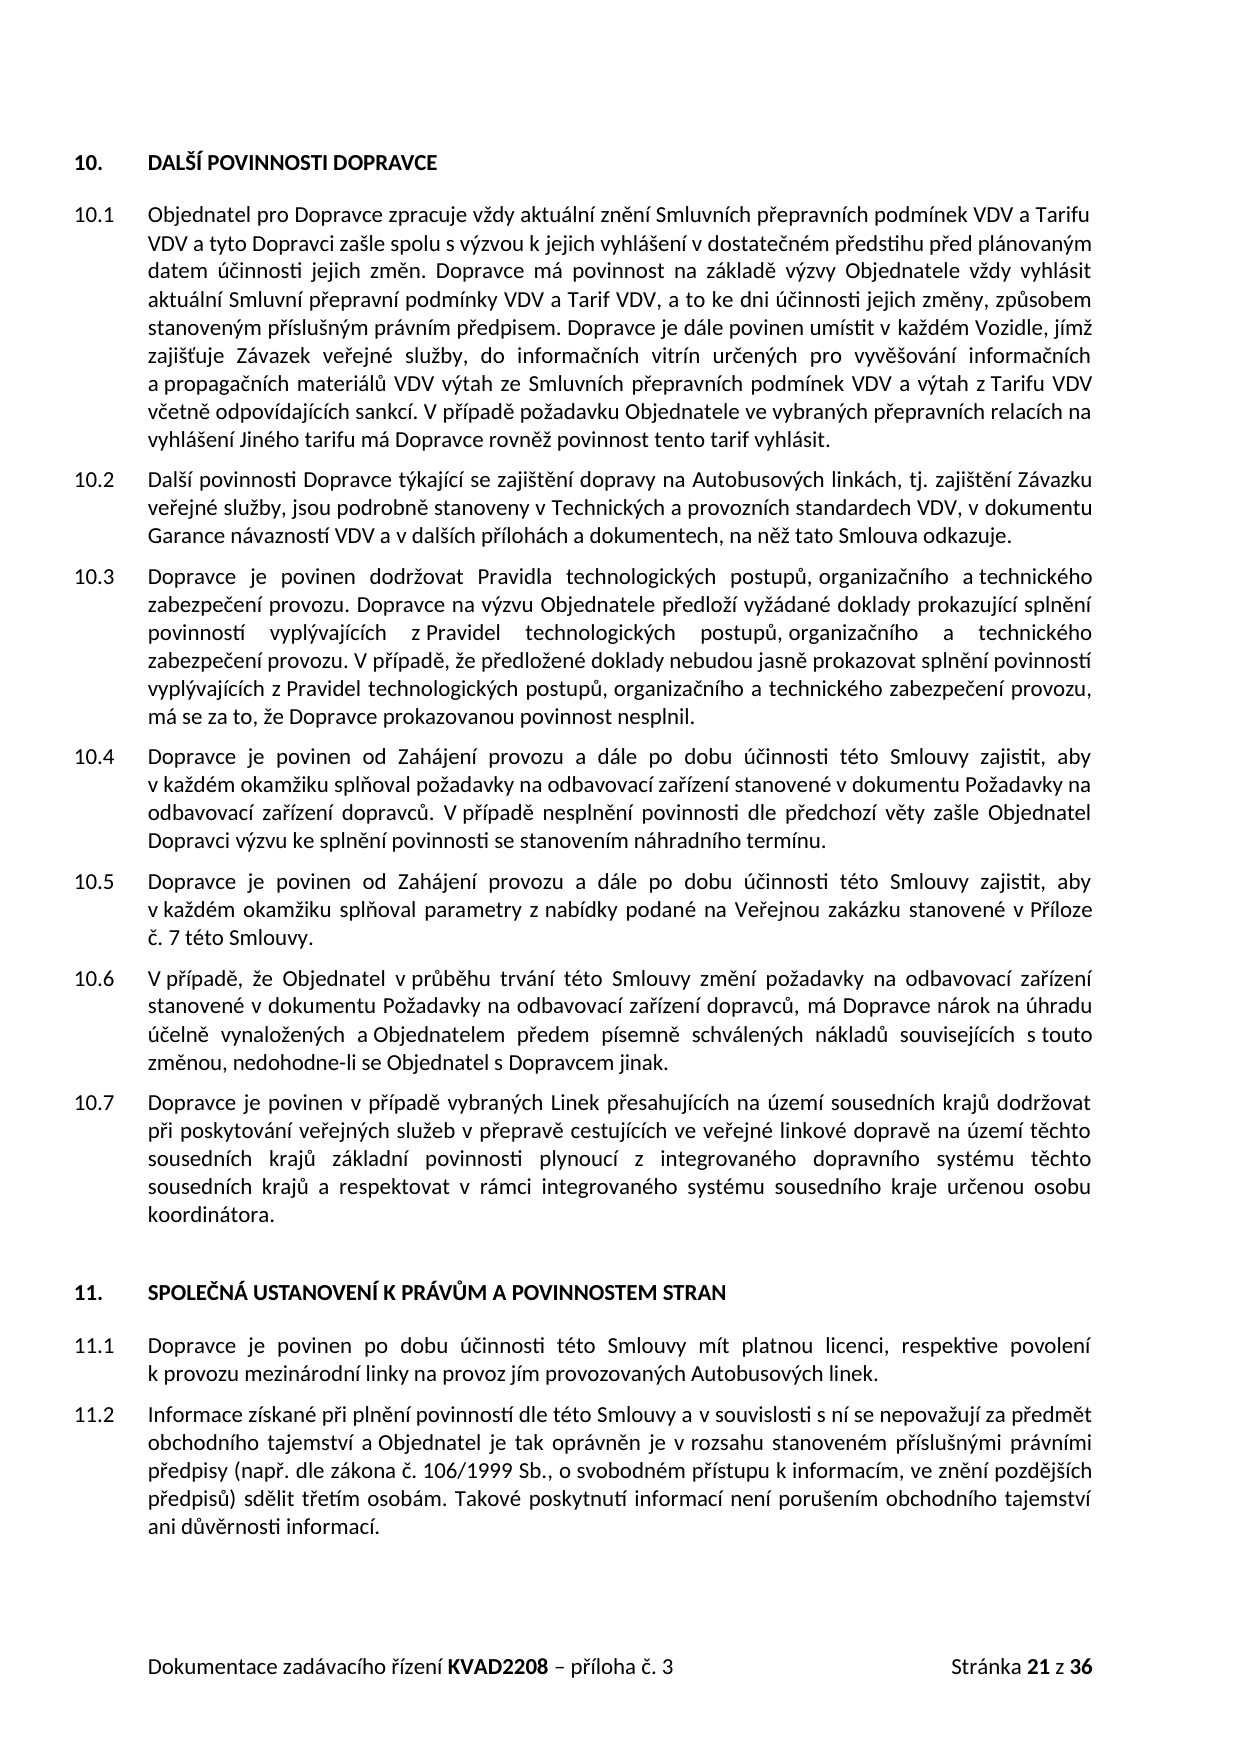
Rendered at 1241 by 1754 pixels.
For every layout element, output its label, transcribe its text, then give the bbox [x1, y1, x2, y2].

subtitle Společná ustanovení k právům a povinnostem Stran [74, 1278, 1093, 1306]
text Dopravce je povinen v případě vybraných Linek přesahujících na území sousedních krajů dodržovat při poskytování veřejných služeb v přepravě cestujících ve veřejné linkové dopravě na území těchto sousedních krajů základní povinnosti plynoucí z integrovaného dopravního systému těchto sousedních krajů a respektovat v rámci integrovaného systému sousedního kraje určenou osobu koordinátora. [74, 1088, 1093, 1228]
text Dopravce je povinen dodržovat Pravidla technologických postupů, organizačního a technického zabezpečení provozu. Dopravce na výzvu Objednatele předloží vyžádané doklady prokazující splnění povinností vyplývajících z Pravidel technologických postupů, organizačního a technického zabezpečení provozu. V případě, že předložené doklady nebudou jasně prokazovat splnění povinností vyplývajících z Pravidel technologických postupů, organizačního a technického zabezpečení provozu, má se za to, že Dopravce prokazovanou povinnost nesplnil. [74, 562, 1093, 730]
text V případě, že Objednatel v průběhu trvání této Smlouvy změní požadavky na odbavovací zařízení stanovené v dokumentu Požadavky na odbavovací zařízení dopravců, má Dopravce nárok na úhradu účelně vynaložených a Objednatelem předem písemně schválených nákladů souvisejících s touto změnou, nedohodne-li se Objednatel s Dopravcem jinak. [74, 964, 1093, 1076]
text Dopravce je povinen od Zahájení provozu a dále po dobu účinnosti této Smlouvy zajistit, aby v každém okamžiku splňoval parametry z nabídky podané na Veřejnou zakázku stanovené v Příloze č. 7 této Smlouvy. [74, 867, 1093, 951]
text Dopravce je povinen od Zahájení provozu a dále po dobu účinnosti této Smlouvy zajistit, aby v každém okamžiku splňoval požadavky na odbavovací zařízení stanovené v dokumentu Požadavky na odbavovací zařízení dopravců. V případě nesplnění povinnosti dle předchozí věty zašle Objednatel Dopravci výzvu ke splnění povinnosti se stanovením náhradního termínu. [74, 742, 1093, 854]
text Další povinnosti Dopravce týkající se zajištění dopravy na Autobusových linkách, tj. zajištění Závazku veřejné služby, jsou podrobně stanoveny v Technických a provozních standardech VDV, v dokumentu Garance návazností VDV a v dalších přílohách a dokumentech, na něž tato Smlouva odkazuje. [74, 465, 1093, 549]
text Informace získané při plnění povinností dle této Smlouvy a v souvislosti s ní se nepovažují za předmět obchodního tajemství a Objednatel je tak oprávněn je v rozsahu stanoveném příslušnými právními předpisy (např. dle zákona č. 106/1999 Sb., o svobodném přístupu k informacím, ve znění pozdějších předpisů) sdělit třetím osobám. Takové poskytnutí informací není porušením obchodního tajemství ani důvěrnosti informací. [74, 1400, 1093, 1540]
text Objednatel pro Dopravce zpracuje vždy aktuální znění Smluvních přepravních podmínek VDV a Tarifu VDV a tyto Dopravci zašle spolu s výzvou k jejich vyhlášení v dostatečném předstihu před plánovaným datem účinnosti jejich změn. Dopravce má povinnost na základě výzvy Objednatele vždy vyhlásit aktuální Smluvní přepravní podmínky VDV a Tarif VDV, a to ke dni účinnosti jejich změny, způsobem stanoveným příslušným právním předpisem. Dopravce je dále povinen umístit v každém Vozidle, jímž zajišťuje Závazek veřejné služby, do informačních vitrín určených pro vyvěšování informačních a propagačních materiálů VDV výtah ze Smluvních přepravních podmínek VDV a výtah z Tarifu VDV včetně odpovídajících sankcí. V případě požadavku Objednatele ve vybraných přepravních relacích na vyhlášení Jiného tarifu má Dopravce rovněž povinnost tento tarif vyhlásit. [74, 201, 1093, 453]
subtitle Další povinnosti Dopravce [74, 148, 1093, 176]
text Dopravce je povinen po dobu účinnosti této Smlouvy mít platnou licenci, respektive povolení k provozu mezinárodní linky na provoz jím provozovaných Autobusových linek. [74, 1331, 1093, 1387]
